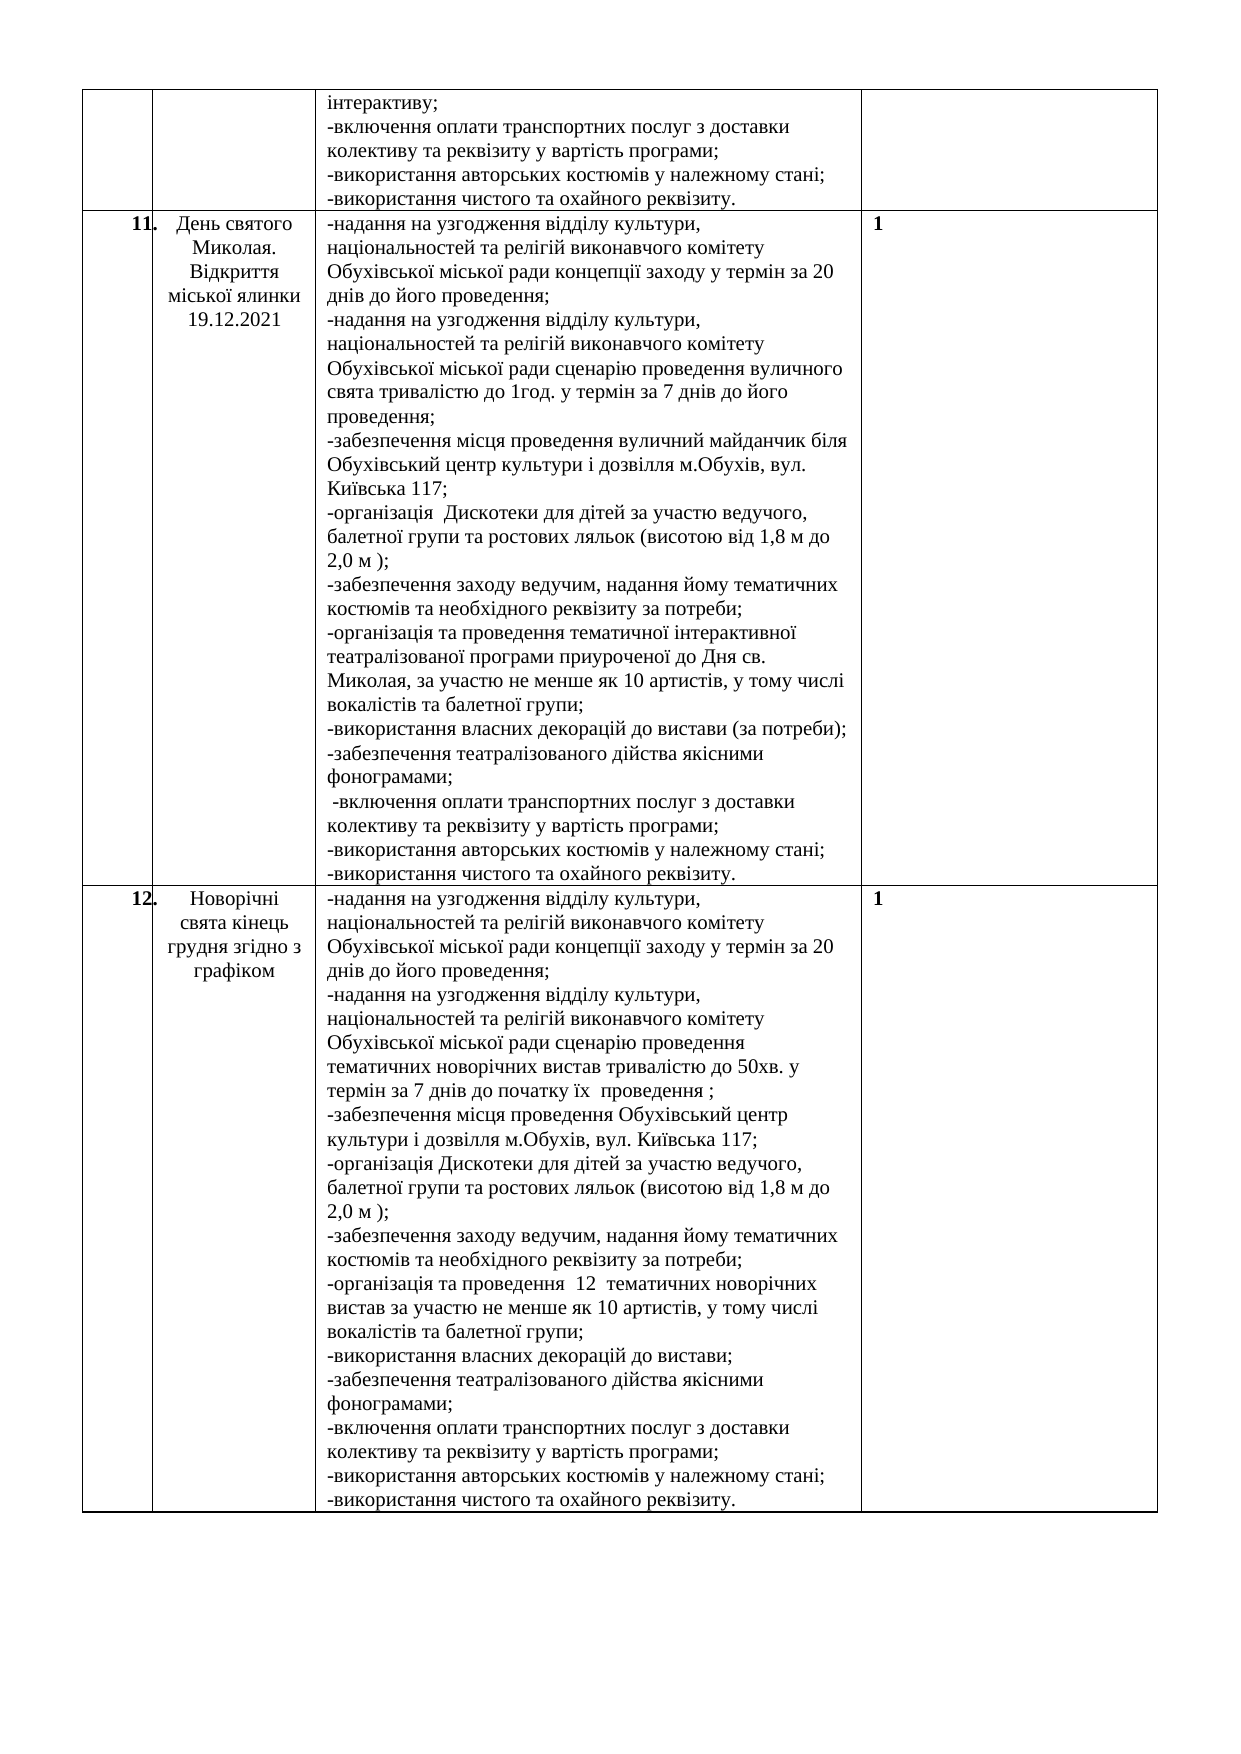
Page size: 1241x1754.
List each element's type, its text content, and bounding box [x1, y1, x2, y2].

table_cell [153, 90, 315, 210]
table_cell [316, 90, 861, 210]
table_cell Новорічні свята кінець грудня згідно з графіком [153, 886, 315, 1511]
table_cell 1 [862, 90, 1157, 210]
table_cell [83, 90, 152, 210]
table_cell [83, 211, 152, 885]
table_cell [83, 886, 152, 1511]
table_cell 1 [862, 886, 1157, 1511]
table_cell День святого Миколая. Відкриття міської ялинки 19.12.2021 [153, 211, 315, 885]
table_cell -надання на узгодження відділу культури, національностей та релігій виконавчого комітету Обухівської міської ради концепції заходу у термін за 20 днів до його проведення; -надання на узгодження відділу культури, національностей та релігій виконавчого комітету Обухівської міської ради сценарію проведення вуличного свята тривалістю до 1год. у термін за 7 днів до його проведення; -забезпечення місця проведення вуличний майданчик біля Обухівський центр культури і дозвілля м.Обухів, вул. Київська 117; -організація Дискотеки для дітей за участю ведучого, балетної групи та ростових ляльок (висотою від 1,8 м до 2,0 м ); -забезпечення заходу ведучим, надання йому тематичних костюмів та необхідного реквізиту за потреби; -організація та проведення тематичної інтерактивної театралізованої програми приуроченої до Дня св. Миколая, за участю не менше як 10 артистів, у тому числі вокалістів та балетної групи; -використання власних декорацій до вистави (за потреби); -забезпечення театралізованого дійства якісними фонограмами; -включення оплати транспортних послуг з доставки колективу та реквізиту у вартість програми; -використання авторських костюмів у належному стані; -використання чистого та охайного реквізиту. [316, 211, 861, 885]
table_cell -надання на узгодження відділу культури, національностей та релігій виконавчого комітету Обухівської міської ради концепції заходу у термін за 20 днів до його проведення; -надання на узгодження відділу культури, національностей та релігій виконавчого комітету Обухівської міської ради сценарію проведення тематичних новорічних вистав тривалістю до 50хв. у термін за 7 днів до початку їх проведення ; -забезпечення місця проведення Обухівський центр культури і дозвілля м.Обухів, вул. Київська 117; -організація Дискотеки для дітей за участю ведучого, балетної групи та ростових ляльок (висотою від 1,8 м до 2,0 м ); -забезпечення заходу ведучим, надання йому тематичних костюмів та необхідного реквізиту за потреби; -організація та проведення 12 тематичних новорічних вистав за участю не менше як 10 артистів, у тому числі вокалістів та балетної групи; -використання власних декорацій до вистави; -забезпечення театралізованого дійства якісними фонограмами; -включення оплати транспортних послуг з доставки колективу та реквізиту у вартість програми; -використання авторських костюмів у належному стані; -використання чистого та охайного реквізиту. [316, 886, 861, 1511]
table_cell 1 [862, 211, 1157, 885]
